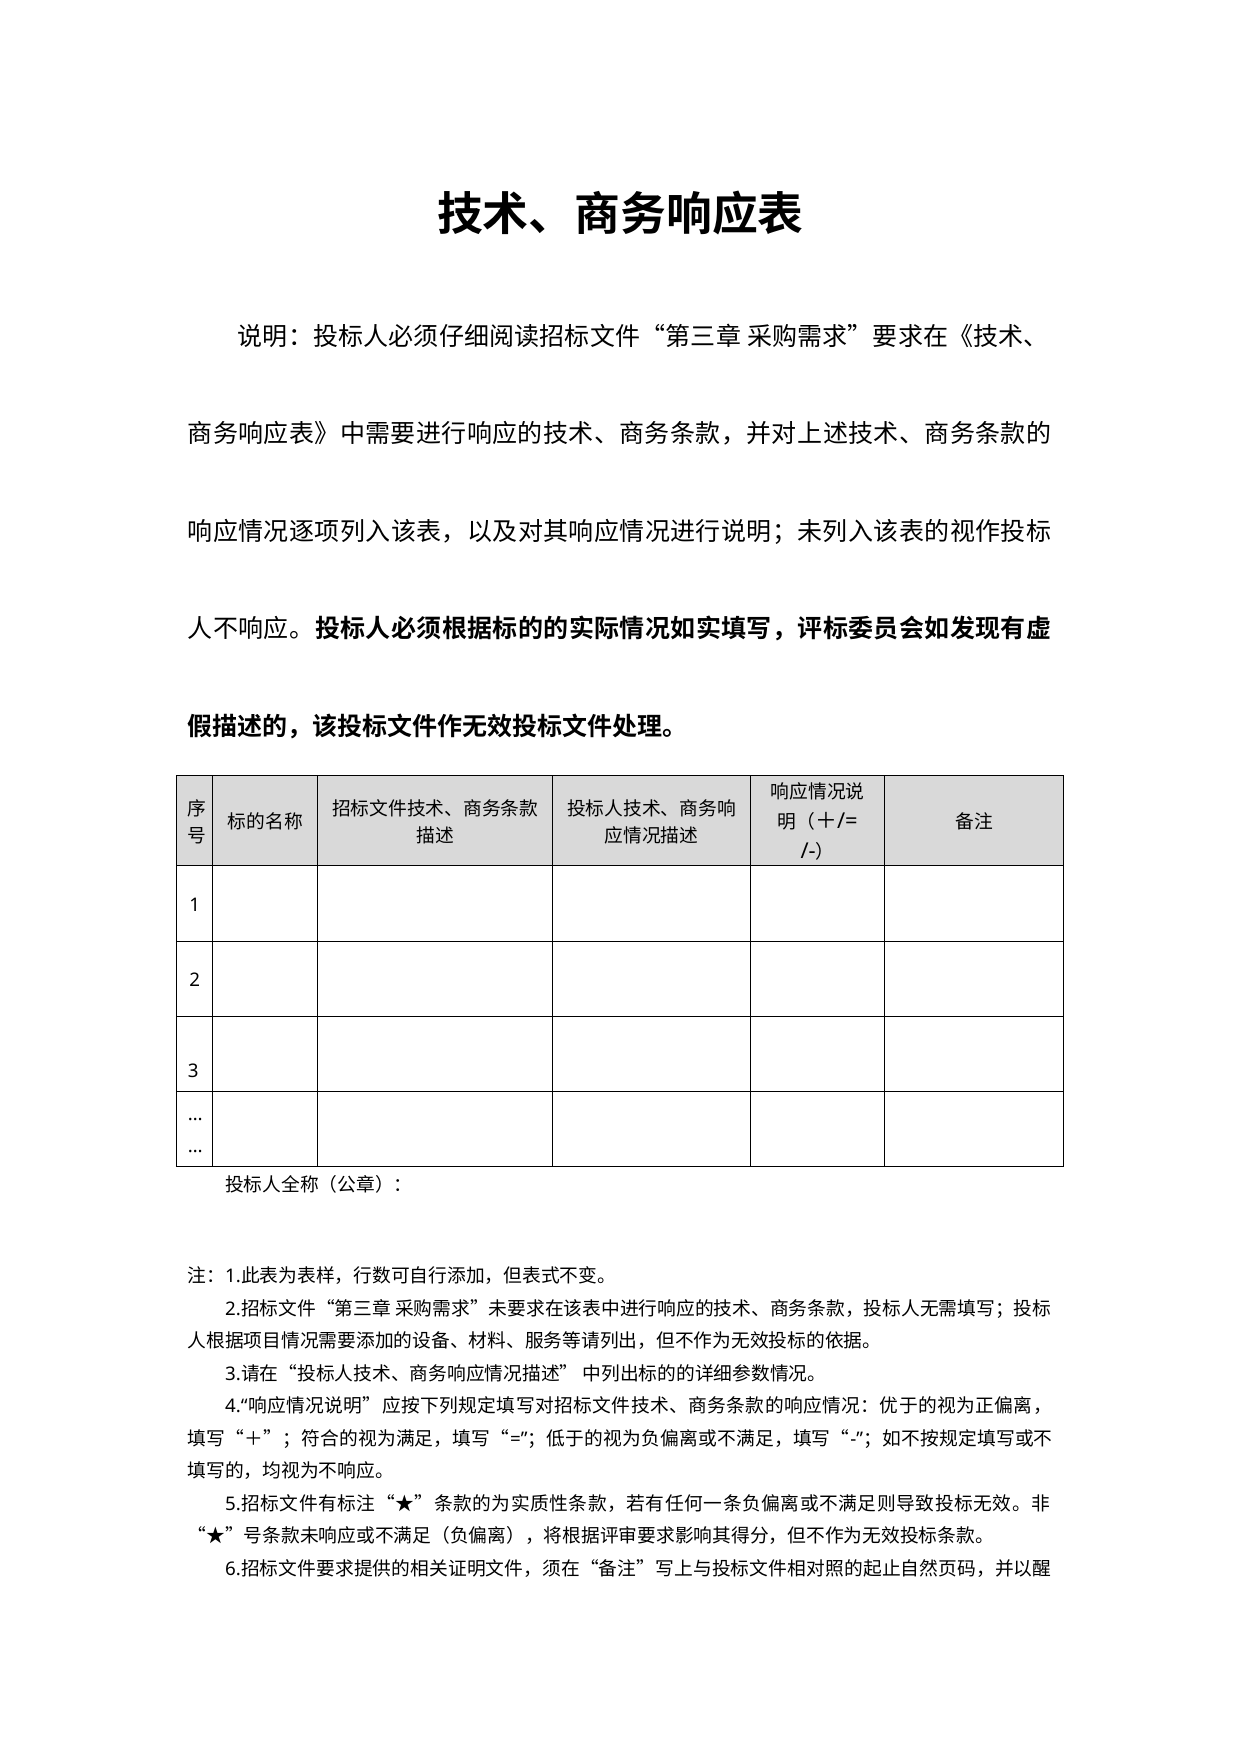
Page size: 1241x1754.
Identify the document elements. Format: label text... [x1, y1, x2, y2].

table_cell [885, 1092, 1063, 1166]
table_cell [553, 942, 750, 1016]
table_cell [553, 1092, 750, 1166]
table_cell [318, 942, 552, 1016]
table_cell [751, 1017, 884, 1091]
table_cell [885, 866, 1063, 941]
table_cell 2 [177, 942, 212, 1016]
table_cell 3 [177, 1017, 212, 1091]
table_cell [885, 1017, 1063, 1091]
table_cell …… [177, 1092, 212, 1166]
table_header 序号 [177, 776, 212, 865]
table_cell [213, 1017, 317, 1091]
table_cell [213, 866, 317, 941]
table_header 投标人技术、商务响应情况描述 [553, 776, 750, 865]
text 2.招标文件“第三章 采购需求”未要求在该表中进行响应的技术、商务条款，投标人无需填写；投标人根据项目情况需要添加的设备、材料、服务等请列出，但不作为无效投标的依据。 [187, 1291, 1053, 1356]
table_cell [751, 942, 884, 1016]
table_cell [318, 1092, 552, 1166]
table_cell [751, 866, 884, 941]
table_cell [318, 1017, 552, 1091]
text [187, 1551, 1053, 1583]
table_cell [553, 866, 750, 941]
text 4.“响应情况说明”应按下列规定填写对招标文件技术、商务条款的响应情况：优于的视为正偏离，填写“＋”；符合的视为满足，填写“=”；低于的视为负偏离或不满足，填写“-”；如不按规定填写或不填写的，均视为不响应。 [187, 1388, 1053, 1486]
table_cell [213, 942, 317, 1016]
table_cell [751, 1092, 884, 1166]
table_header 招标文件技术、商务条款描述 [318, 776, 552, 865]
table_header 响应情况说明（＋/=/-） [751, 776, 884, 865]
text 技术、商务响应表 [187, 162, 1053, 259]
text 5.招标文件有标注“★”条款的为实质性条款，若有任何一条负偏离或不满足则导致投标无效。非“★”号条款未响应或不满足（负偏离），将根据评审要求影响其得分，但不作为无效投标条款。 [187, 1486, 1053, 1551]
text 注：1.此表为表样，行数可自行添加，但表式不变。 [187, 1258, 1053, 1291]
table_cell [885, 942, 1063, 1016]
text 说明：投标人必须仔细阅读招标文件“第三章 采购需求”要求在《技术、商务响应表》中需要进行响应的技术、商务条款，并对上述技术、商务条款的响应情况逐项列入该表，以及对其响应情况进行说明；未列入该表的视作投标人不响应。投标人必须根据标的的实际情况如实填写，评标委员会如发现有虚假描述的，该投标文件作无效投标文件处理。 [187, 302, 1053, 757]
text 3.请在“投标人技术、商务响应情况描述” 中列出标的的详细参数情况。 [187, 1356, 1053, 1388]
table_cell 1 [177, 866, 212, 941]
table_header 标的名称 [213, 776, 317, 865]
table_cell [318, 866, 552, 941]
table_header 备注 [885, 776, 1063, 865]
table_cell [213, 1092, 317, 1166]
table_cell [553, 1017, 750, 1091]
text 投标人全称（公章）： [187, 1167, 1053, 1200]
